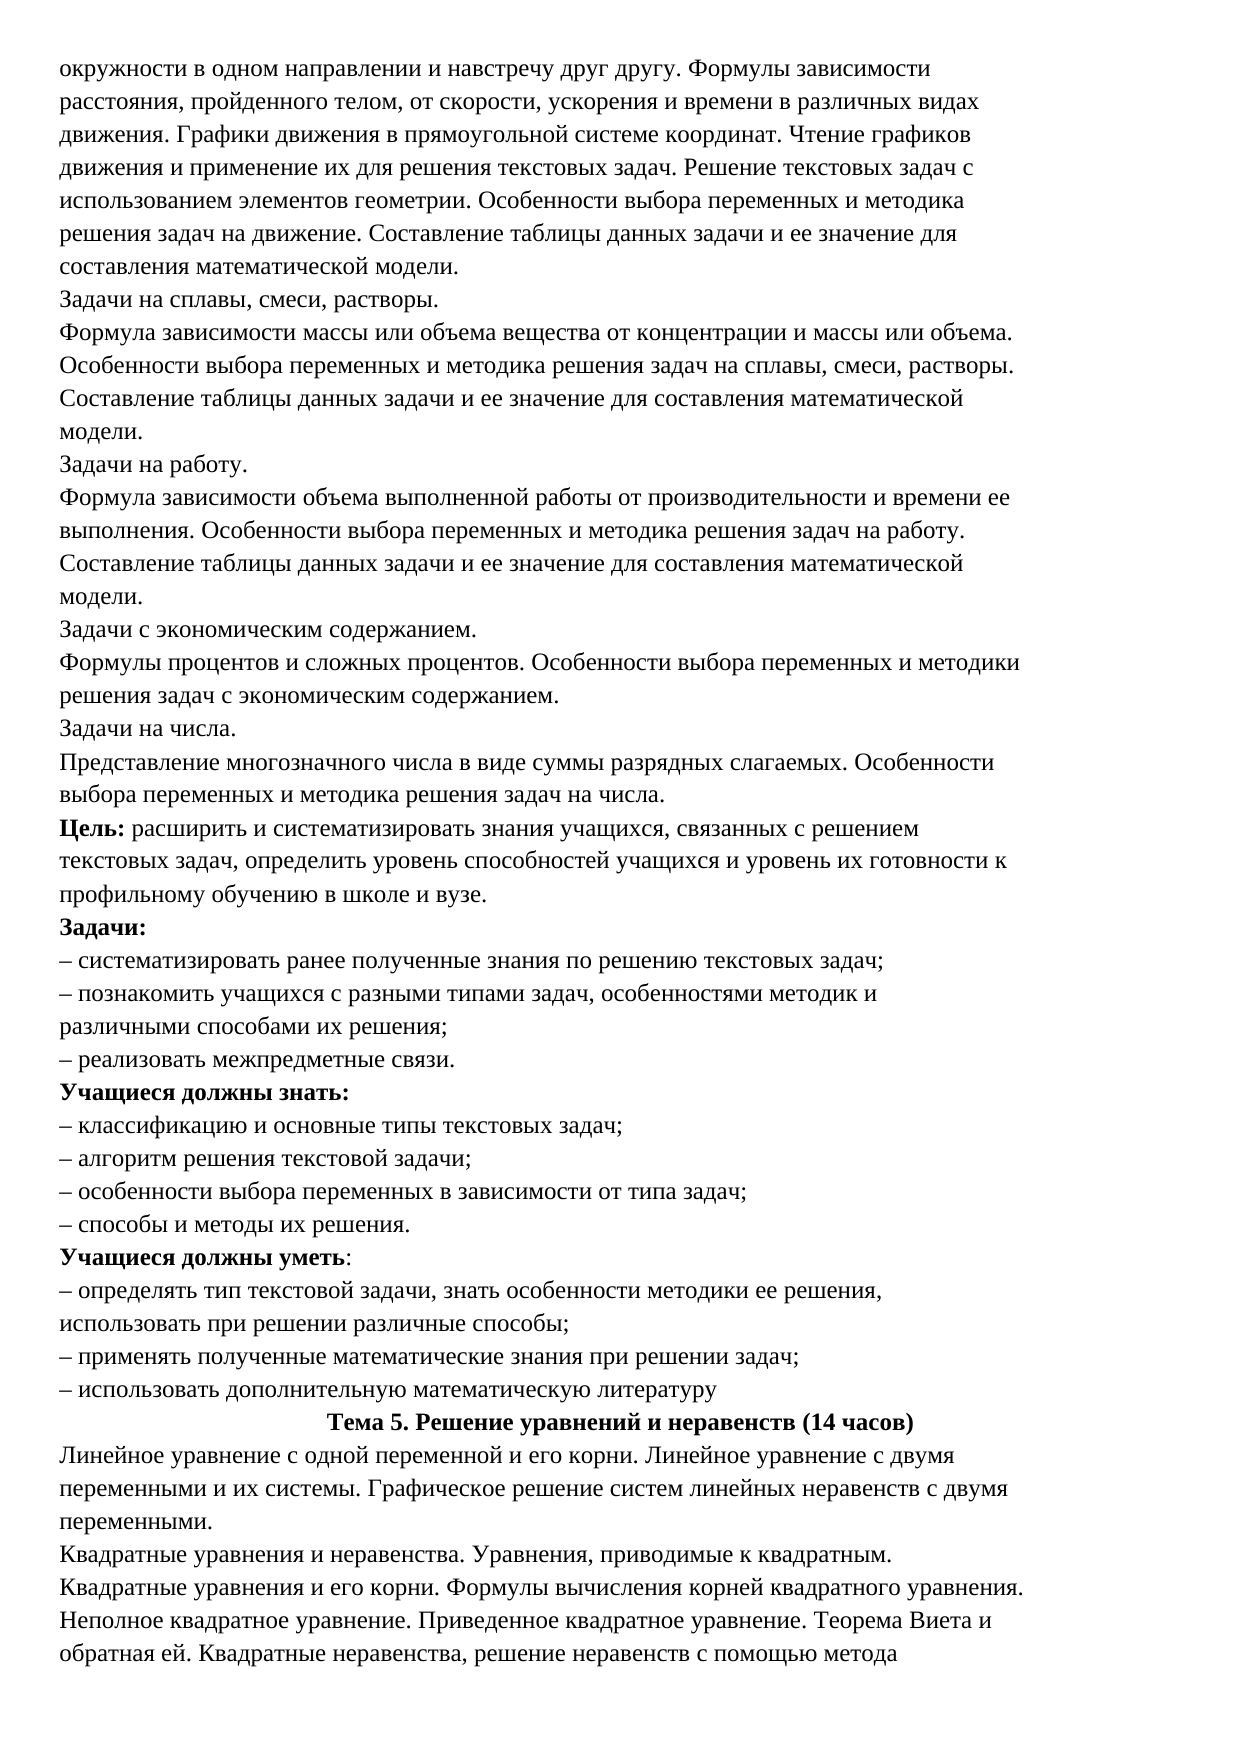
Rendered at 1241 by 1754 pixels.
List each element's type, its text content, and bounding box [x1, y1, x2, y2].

text решения задач с экономическим содержанием. [59, 681, 1181, 709]
text различными способами их решения; [59, 1011, 1181, 1039]
text модели. [59, 416, 1181, 445]
text Задачи: [59, 912, 1181, 940]
text Задачи на работу. [59, 449, 1181, 478]
text Цель: расширить и систематизировать знания учащихся, связанных с решением [59, 813, 1181, 841]
text Учащиеся должны знать: [59, 1077, 1181, 1106]
text – способы и методы их решения. [59, 1209, 1181, 1238]
text Формула зависимости массы или объема вещества от концентрации и массы или объема. [59, 317, 1181, 346]
text расстояния, пройденного телом, от скорости, ускорения и времени в различных видах [59, 86, 1181, 115]
text Задачи на сплавы, смеси, растворы. [59, 284, 1181, 313]
text Формула зависимости объема выполненной работы от производительности и времени ее [59, 482, 1181, 511]
text Линейное уравнение с одной переменной и его корни. Линейное уравнение с двумя [59, 1440, 1181, 1469]
text Задачи на числа. [59, 713, 1181, 742]
text – определять тип текстовой задачи, знать особенности методики ее решения, [59, 1275, 1181, 1304]
text – особенности выбора переменных в зависимости от типа задач; [59, 1176, 1181, 1204]
text выбора переменных и методика решения задач на числа. [59, 779, 1181, 808]
text использовать при решении различные способы; [59, 1308, 1181, 1337]
text – познакомить учащихся с разными типами задач, особенностями методик и [59, 978, 1181, 1006]
text модели. [59, 581, 1181, 610]
text выполнения. Особенности выбора переменных и методика решения задач на работу. [59, 515, 1181, 544]
text движения и применение их для решения текстовых задач. Решение текстовых задач с [59, 152, 1181, 181]
text обратная ей. Квадратные неравенства, решение неравенств с помощью метода [59, 1638, 1181, 1667]
text решения задач на движение. Составление таблицы данных задачи и ее значение для [59, 218, 1181, 247]
text Квадратные уравнения и его корни. Формулы вычисления корней квадратного уравнения. [59, 1572, 1181, 1601]
text окружности в одном направлении и навстречу друг другу. Формулы зависимости [59, 53, 1181, 82]
text – реализовать межпредметные связи. [59, 1044, 1181, 1072]
text составления математической модели. [59, 251, 1181, 280]
text Учащиеся должны уметь: [59, 1242, 1181, 1271]
text Формулы процентов и сложных процентов. Особенности выбора переменных и методики [59, 647, 1181, 676]
text текстовых задач, определить уровень способностей учащихся и уровень их готовности к [59, 846, 1181, 874]
text Тема 5. Решение уравнений и неравенств (14 часов) [59, 1407, 1181, 1436]
text Задачи с экономическим содержанием. [59, 614, 1181, 643]
text – классификацию и основные типы текстовых задач; [59, 1110, 1181, 1138]
text – систематизировать ранее полученные знания по решению текстовых задач; [59, 945, 1181, 973]
text профильному обучению в школе и вузе. [59, 879, 1181, 907]
text Составление таблицы данных задачи и ее значение для составления математической [59, 548, 1181, 577]
text Неполное квадратное уравнение. Приведенное квадратное уравнение. Теорема Виета и [59, 1605, 1181, 1634]
text переменными. [59, 1506, 1181, 1535]
text Представление многозначного числа в виде суммы разрядных слагаемых. Особенности [59, 747, 1181, 775]
text – алгоритм решения текстовой задачи; [59, 1143, 1181, 1172]
text Составление таблицы данных задачи и ее значение для составления математической [59, 383, 1181, 412]
text Квадратные уравнения и неравенства. Уравнения, приводимые к квадратным. [59, 1539, 1181, 1568]
text движения. Графики движения в прямоугольной системе координат. Чтение графиков [59, 119, 1181, 148]
text Особенности выбора переменных и методика решения задач на сплавы, смеси, растворы. [59, 350, 1181, 379]
text – применять полученные математические знания при решении задач; [59, 1341, 1181, 1370]
text использованием элементов геометрии. Особенности выбора переменных и методика [59, 185, 1181, 214]
text – использовать дополнительную математическую литературу [59, 1374, 1181, 1403]
text переменными и их системы. Графическое решение систем линейных неравенств с двумя [59, 1473, 1181, 1502]
